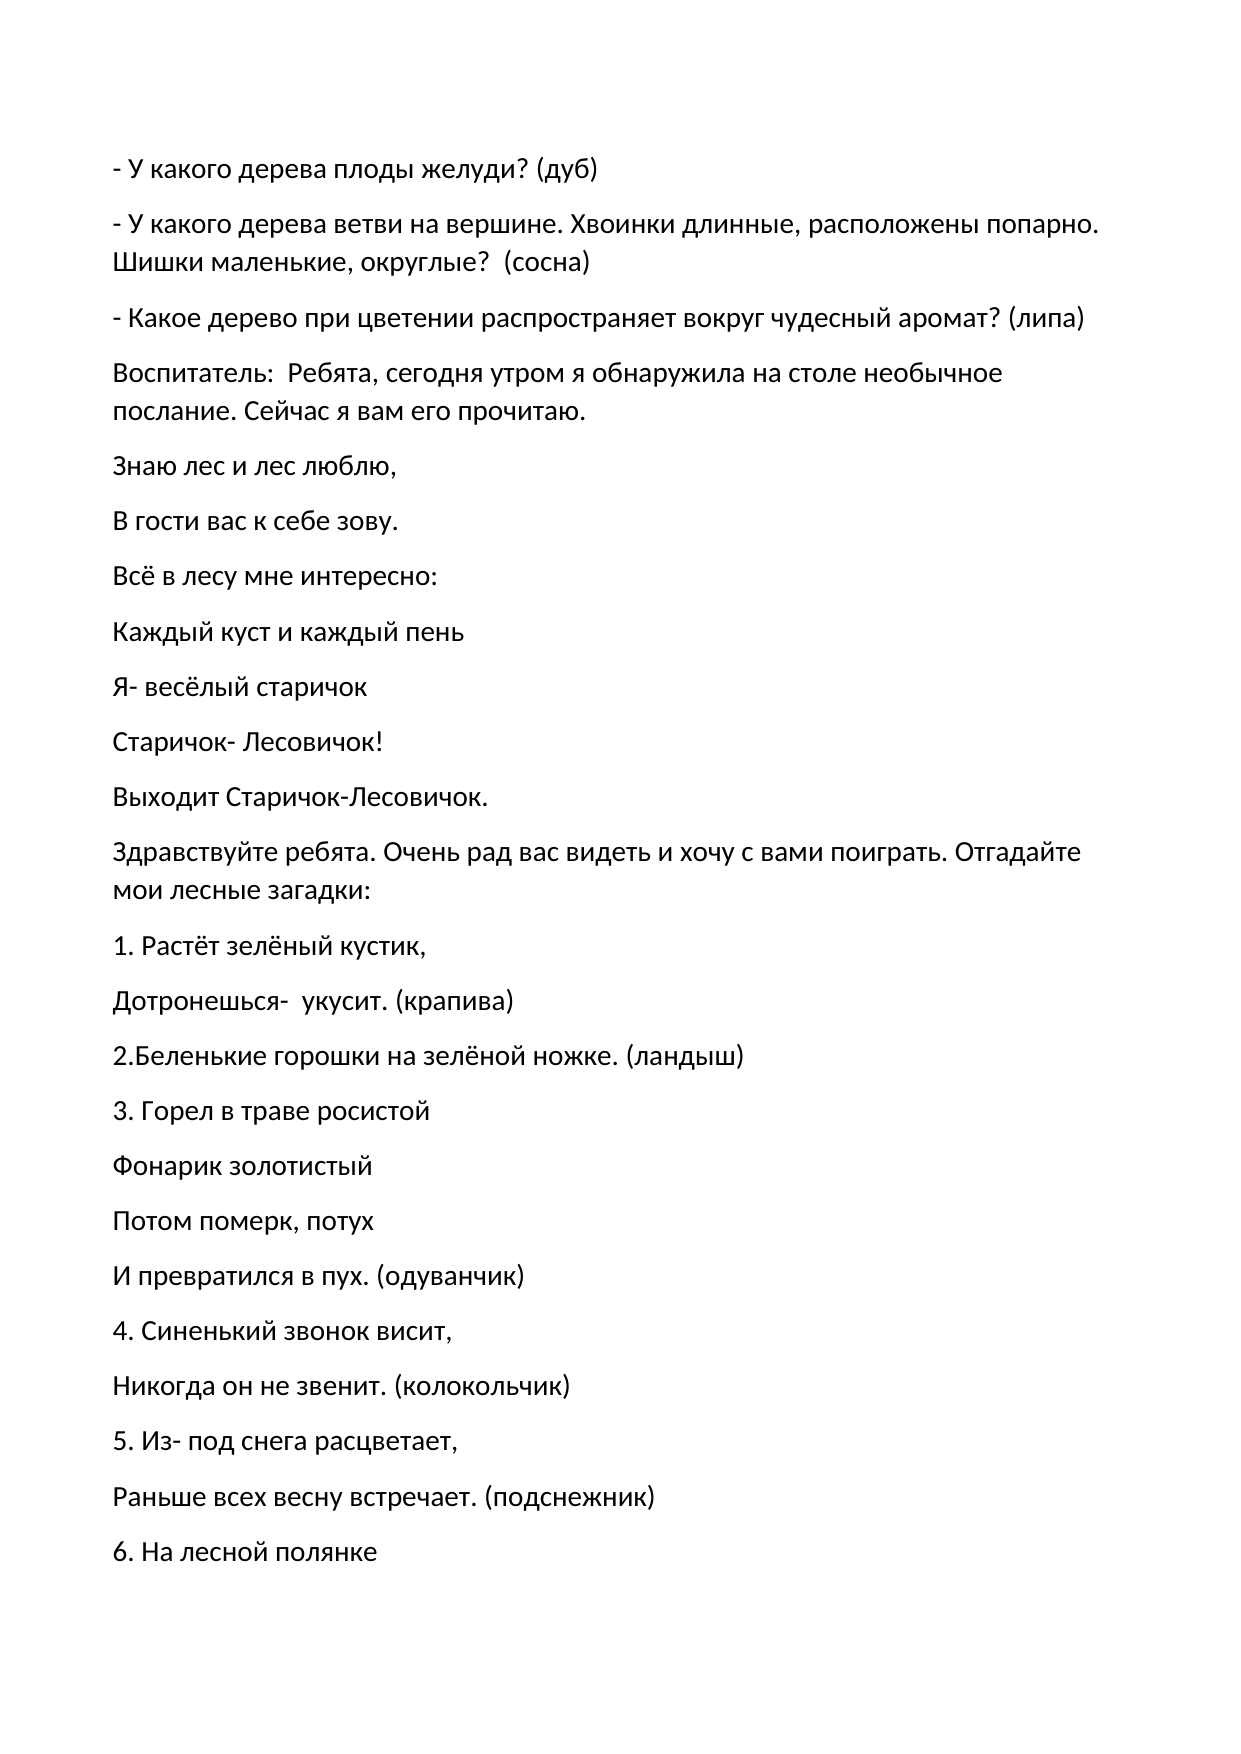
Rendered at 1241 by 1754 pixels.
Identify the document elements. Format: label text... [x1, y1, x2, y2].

text 4. Синенький звонок висит, [112, 1312, 1128, 1348]
text И превратился в пух. (одуванчик) [112, 1257, 1128, 1293]
text Всё в лесу мне интересно: [112, 557, 1128, 593]
text 3. Горел в траве росистой [112, 1092, 1128, 1127]
text Фонарик золотистый [112, 1147, 1128, 1183]
text В гости вас к себе зову. [112, 502, 1128, 538]
text Я- весёлый старичок [112, 668, 1128, 703]
text 6. На лесной полянке [112, 1533, 1128, 1568]
text Выходит Старичок-Лесовичок. [112, 778, 1128, 813]
text Воспитатель: Ребята, сегодня утром я обнаружила на столе необычное послание. Сейчас я вам его прочитаю. [112, 354, 1128, 428]
text - У какого дерева ветви на вершине. Хвоинки длинные, расположены попарно. Шишки маленькие, округлые? (сосна) [112, 205, 1128, 279]
text Дотронешься- укусит. (крапива) [112, 982, 1128, 1017]
text Потом померк, потух [112, 1202, 1128, 1238]
text 1. Растёт зелёный кустик, [112, 927, 1128, 962]
text Здравствуйте ребята. Очень рад вас видеть и хочу с вами поиграть. Отгадайте мои лесные загадки: [112, 833, 1128, 907]
text Каждый куст и каждый пень [112, 613, 1128, 648]
text 2.Беленькие горошки на зелёной ножке. (ландыш) [112, 1037, 1128, 1072]
text Старичок- Лесовичок! [112, 723, 1128, 758]
text - Какое дерево при цветении распространяет вокруг чудесный аромат? (липа) [112, 299, 1128, 334]
text Знаю лес и лес люблю, [112, 447, 1128, 483]
text Никогда он не звенит. (колокольчик) [112, 1367, 1128, 1403]
text Раньше всех весну встречает. (подснежник) [112, 1478, 1128, 1513]
text 5. Из- под снега расцветает, [112, 1422, 1128, 1458]
text - У какого дерева плоды желуди? (дуб) [112, 150, 1128, 186]
